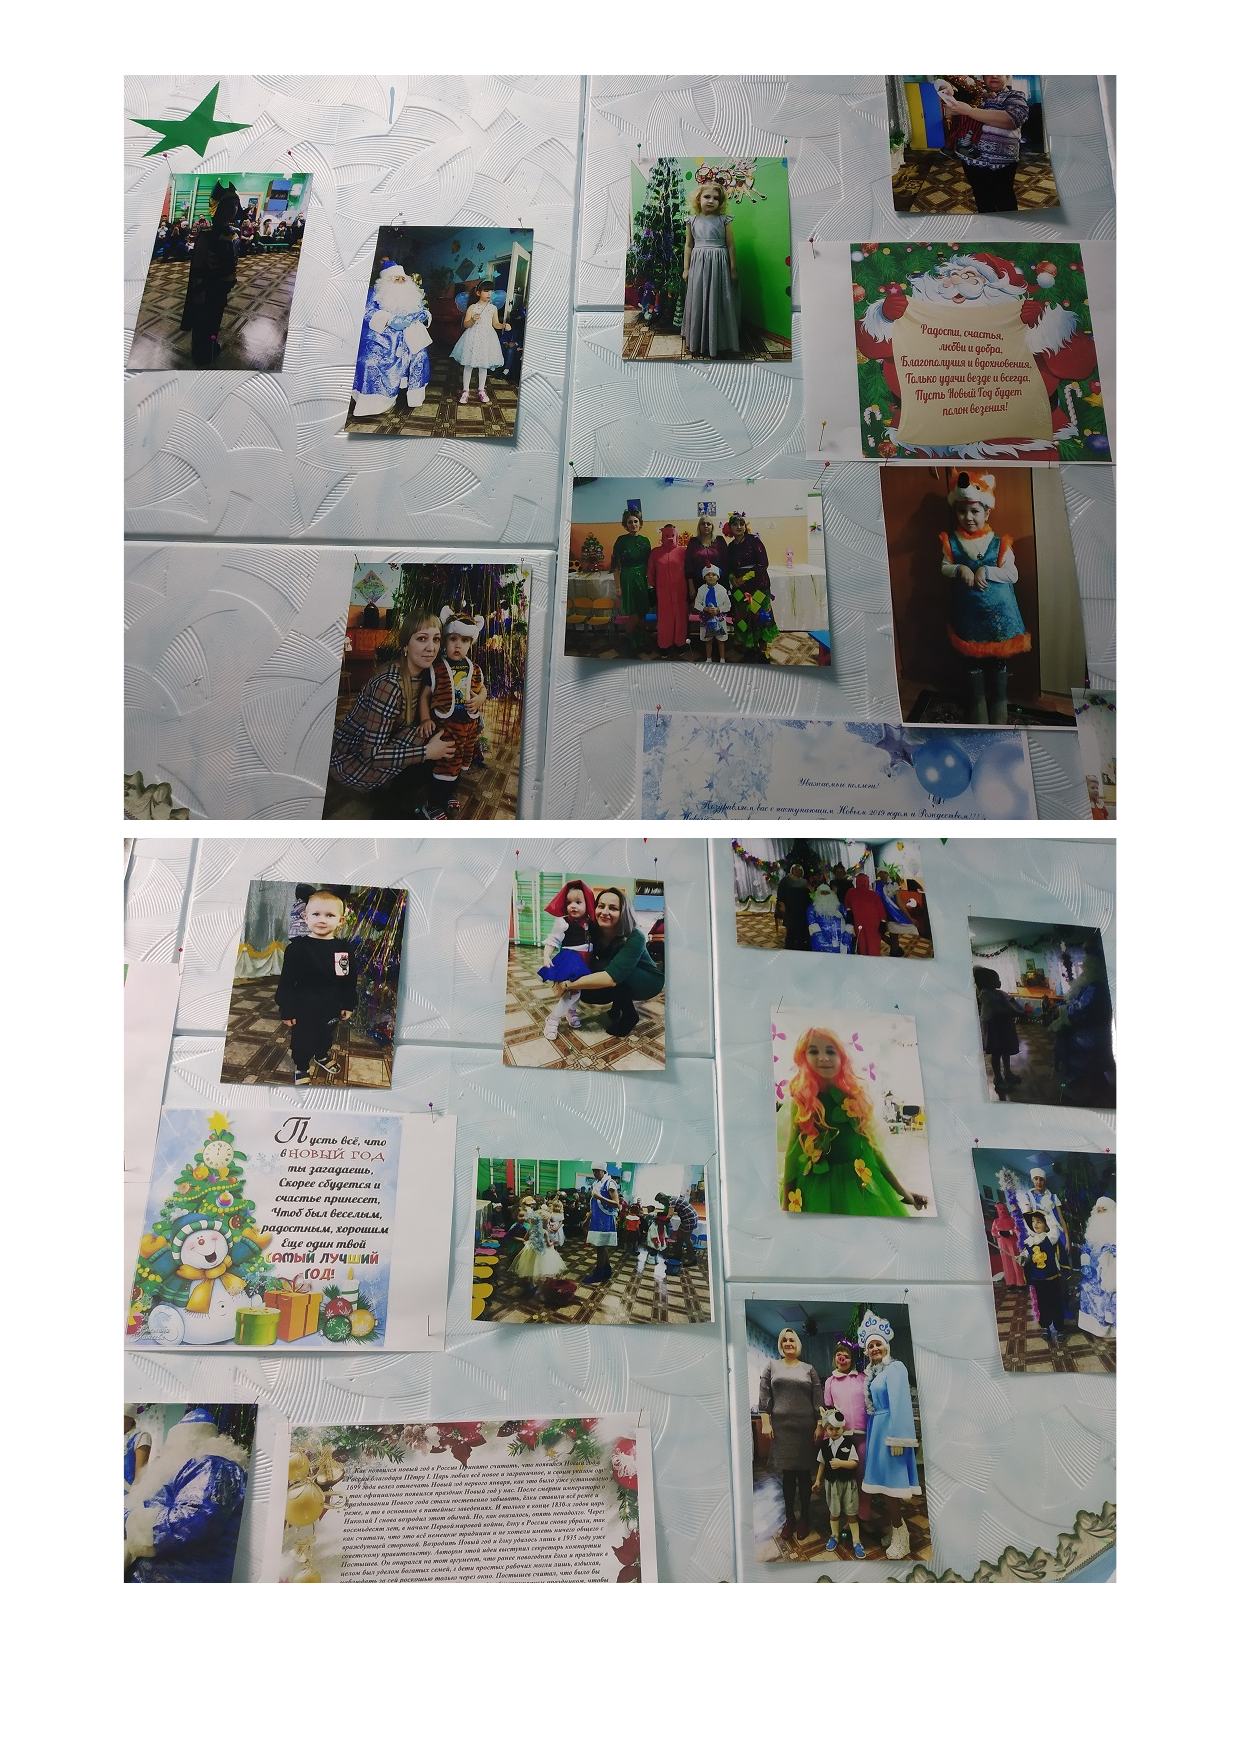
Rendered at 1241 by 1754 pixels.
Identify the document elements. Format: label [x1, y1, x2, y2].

picture [123, 838, 1117, 1583]
picture [123, 75, 1117, 820]
